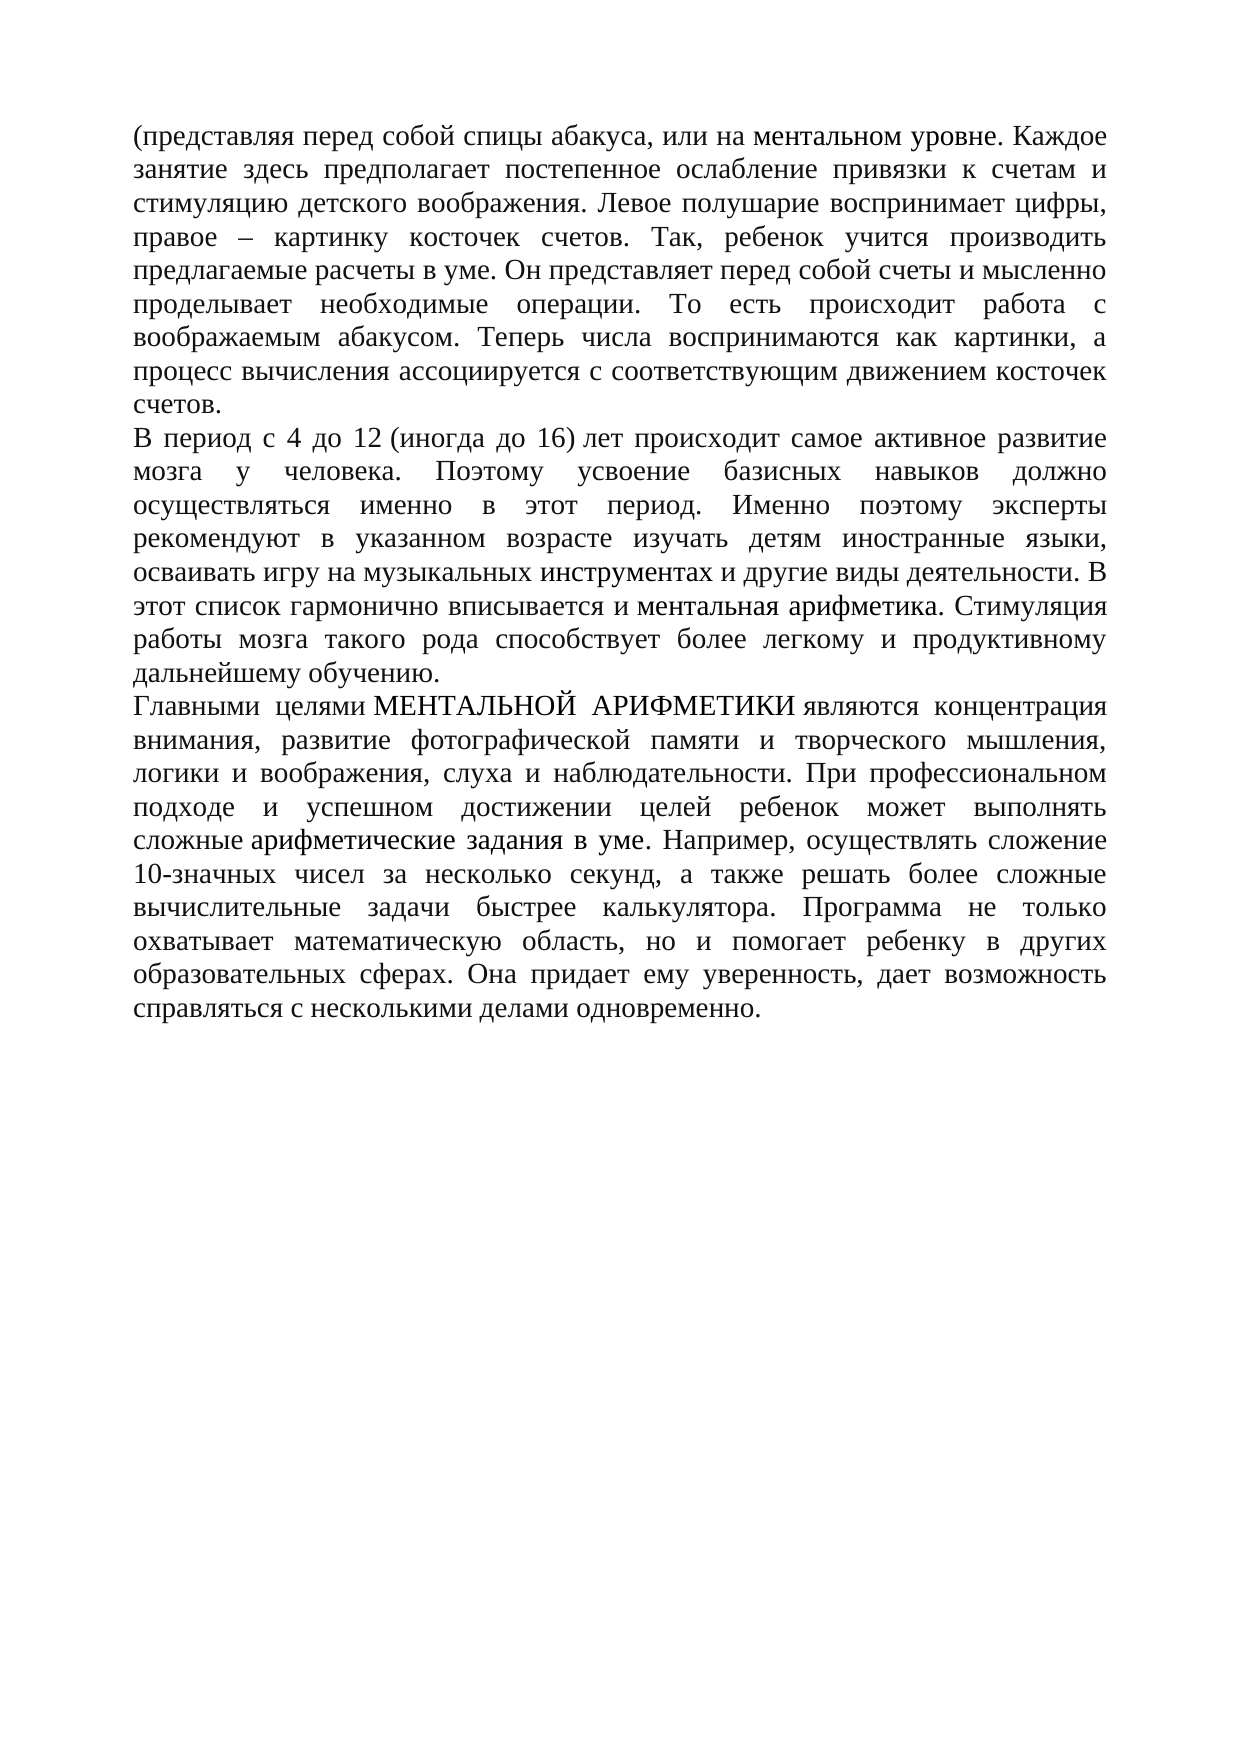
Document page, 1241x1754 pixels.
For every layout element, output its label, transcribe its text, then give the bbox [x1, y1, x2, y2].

text В период с 4 до 12 (иногда до 16) лет происходит самое активное развитие мозга у человека. Поэтому усвоение базисных навыков должно осуществляться именно в этот период. Именно поэтому эксперты рекомендуют в указанном возрасте изучать детям иностранные языки, осваивать игру на музыкальных инструментах и другие виды деятельности. В этот список гармонично вписывается и ментальная арифметика. Стимуляция работы мозга такого рода способствует более легкому и продуктивному дальнейшему обучению. [133, 420, 1107, 688]
text Главными целями МЕНТАЛЬНОЙ АРИФМЕТИКИ являются концентрация внимания, развитие фотографической памяти и творческого мышления, логики и воображения, слуха и наблюдательности. При профессиональном подходе и успешном достижении целей ребенок может выполнять сложные арифметические задания в уме. Например, осуществлять сложение 10-значных чисел за несколько секунд, а также решать более сложные вычислительные задачи быстрее калькулятора. Программа не только охватывает математическую область, но и помогает ребенку в других образовательных сферах. Она придает ему уверенность, дает возможность справляться с несколькими делами одновременно. [133, 688, 1107, 1024]
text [133, 118, 1107, 420]
